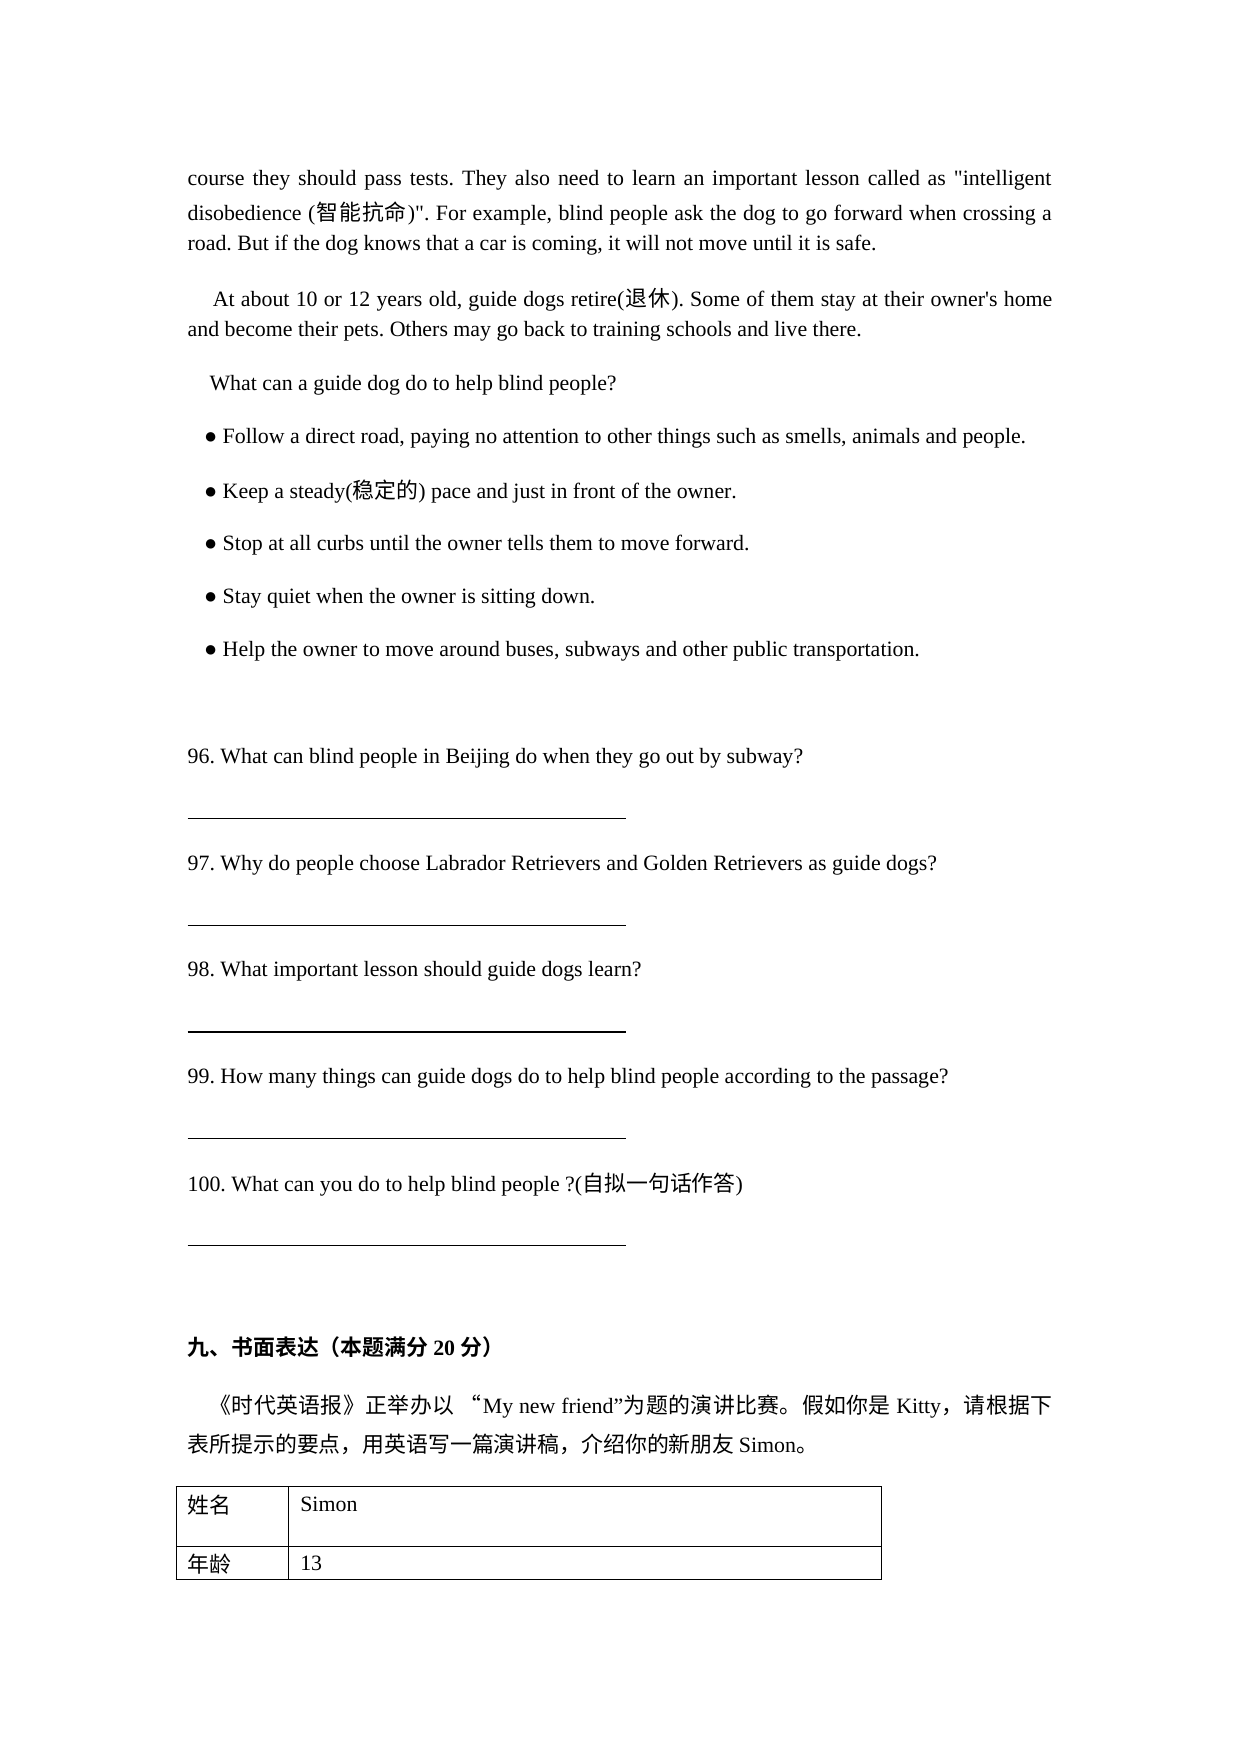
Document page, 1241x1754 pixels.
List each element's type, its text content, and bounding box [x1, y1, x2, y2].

text What can a guide dog do to help blind people? [187, 366, 1053, 398]
text 100. What can you do to help blind people ?(自拟一句话作答) [187, 1166, 1053, 1198]
text At about 10 or 12 years old, guide dogs retire(退休). Some of them stay at their owner's home and become their pets. Others may go back to training schools and live there. [187, 280, 1053, 345]
text 九、书面表达（本题满分 20 分） [187, 1330, 1053, 1362]
text ● Keep a steady(稳定的) pace and just in front of the owner. [187, 473, 1053, 505]
text ● Help the owner to move around buses, subways and other public transportation. [187, 633, 1053, 665]
table_header 姓名 [177, 1487, 288, 1546]
text 98. What important lesson should guide dogs learn? [187, 953, 1053, 985]
text ● Follow a direct road, paying no attention to other things such as smells, animals and people. [187, 419, 1053, 452]
table_cell 年龄 [177, 1547, 288, 1579]
text 99. How many things can guide dogs do to help blind people according to the passage? [187, 1059, 1053, 1092]
text 96. What can blind people in Beijing do when they go out by subway? [187, 739, 1053, 772]
text ● Stay quiet when the owner is sitting down. [187, 579, 1053, 612]
table_header Simon [289, 1487, 881, 1546]
text 97. Why do people choose Labrador Retrievers and Golden Retrievers as guide dogs? [187, 846, 1053, 878]
text ● Stop at all curbs until the owner tells them to move forward. [187, 526, 1053, 558]
table_cell 13 [289, 1547, 881, 1579]
text 《时代英语报》正举办以 “My new friend”为题的演讲比赛。假如你是Kitty，请根据下表所提示的要点，用英语写一篇演讲稿，介绍你的新朋友Simon。 [187, 1388, 1053, 1459]
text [187, 162, 1053, 259]
